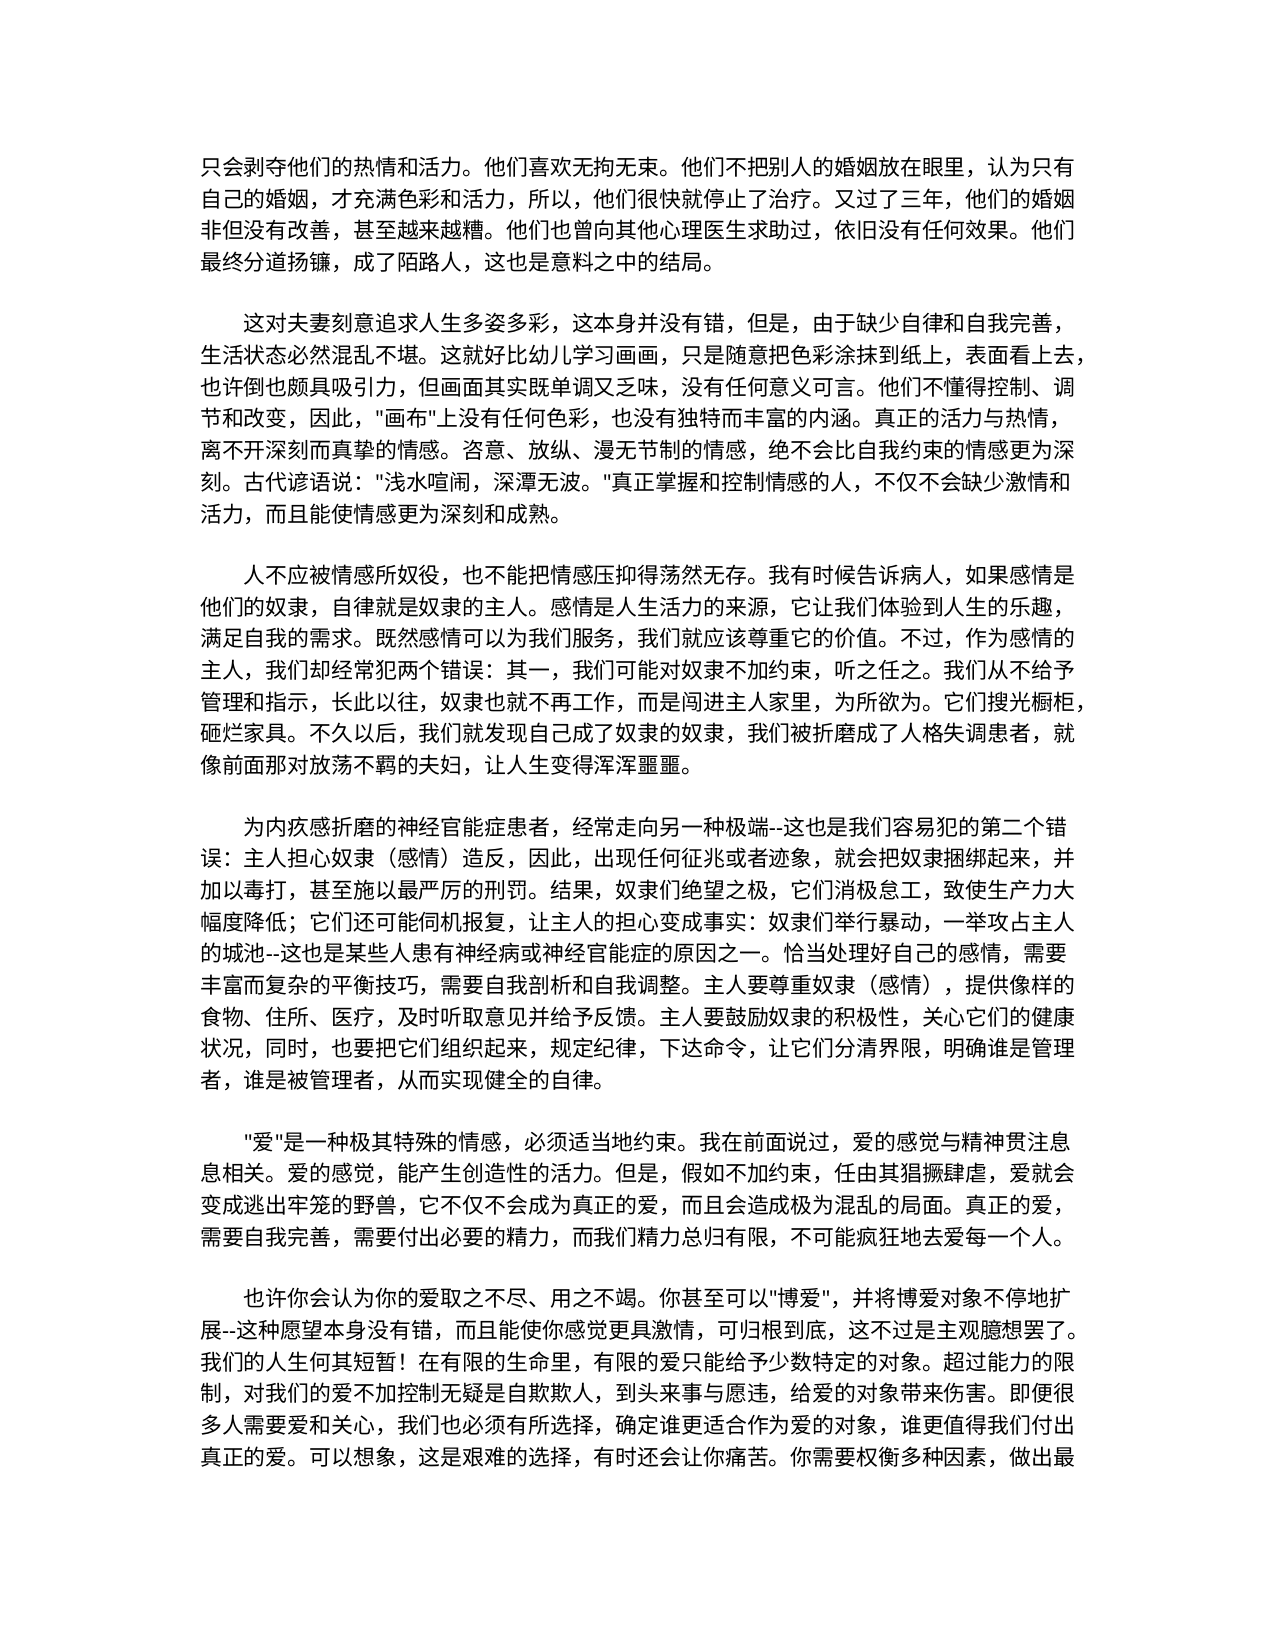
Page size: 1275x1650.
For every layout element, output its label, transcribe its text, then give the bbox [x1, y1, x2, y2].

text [200, 150, 1075, 277]
text "爱"是一种极其特殊的情感，必须适当地约束。我在前面说过，爱的感觉与精神贯注息息相关。爱的感觉，能产生创造性的活力。但是，假如不加约束，任由其猖撅肆虐，爱就会变成逃出牢笼的野兽，它不仅不会成为真正的爱，而且会造成极为混乱的局面。真正的爱，需要自我完善，需要付出必要的精力，而我们精力总归有限，不可能疯狂地去爱每一个人。 [200, 1124, 1075, 1251]
text 这对夫妻刻意追求人生多姿多彩，这本身并没有错，但是，由于缺少自律和自我完善，生活状态必然混乱不堪。这就好比幼儿学习画画，只是随意把色彩涂抹到纸上，表面看上去，也许倒也颇具吸引力，但画面其实既单调又乏味，没有任何意义可言。他们不懂得控制、调节和改变，因此，"画布"上没有任何色彩，也没有独特而丰富的内涵。真正的活力与热情，离不开深刻而真挚的情感。咨意、放纵、漫无节制的情感，绝不会比自我约束的情感更为深刻。古代谚语说："浅水喧闹，深潭无波。"真正掌握和控制情感的人，不仅不会缺少激情和活力，而且能使情感更为深刻和成熟。 [200, 306, 1075, 528]
text 人不应被情感所奴役，也不能把情感压抑得荡然无存。我有时候告诉病人，如果感情是他们的奴隶，自律就是奴隶的主人。感情是人生活力的来源，它让我们体验到人生的乐趣，满足自我的需求。既然感情可以为我们服务，我们就应该尊重它的价值。不过，作为感情的主人，我们却经常犯两个错误：其一，我们可能对奴隶不加约束，听之任之。我们从不给予管理和指示，长此以往，奴隶也就不再工作，而是闯进主人家里，为所欲为。它们搜光橱柜，砸烂家具。不久以后，我们就发现自己成了奴隶的奴隶，我们被折磨成了人格失调患者，就像前面那对放荡不羁的夫妇，让人生变得浑浑噩噩。 [200, 558, 1075, 780]
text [200, 1281, 1075, 1471]
text 为内疚感折磨的神经官能症患者，经常走向另一种极端--这也是我们容易犯的第二个错误：主人担心奴隶（感情）造反，因此，出现任何征兆或者迹象，就会把奴隶捆绑起来，并加以毒打，甚至施以最严厉的刑罚。结果，奴隶们绝望之极，它们消极怠工，致使生产力大幅度降低；它们还可能伺机报复，让主人的担心变成事实：奴隶们举行暴动，一举攻占主人的城池--这也是某些人患有神经病或神经官能症的原因之一。恰当处理好自己的感情，需要丰富而复杂的平衡技巧，需要自我剖析和自我调整。主人要尊重奴隶（感情），提供像样的食物、住所、医疗，及时听取意见并给予反馈。主人要鼓励奴隶的积极性，关心它们的健康状况，同时，也要把它们组织起来，规定纪律，下达命令，让它们分清界限，明确谁是管理者，谁是被管理者，从而实现健全的自律。 [200, 809, 1075, 1095]
